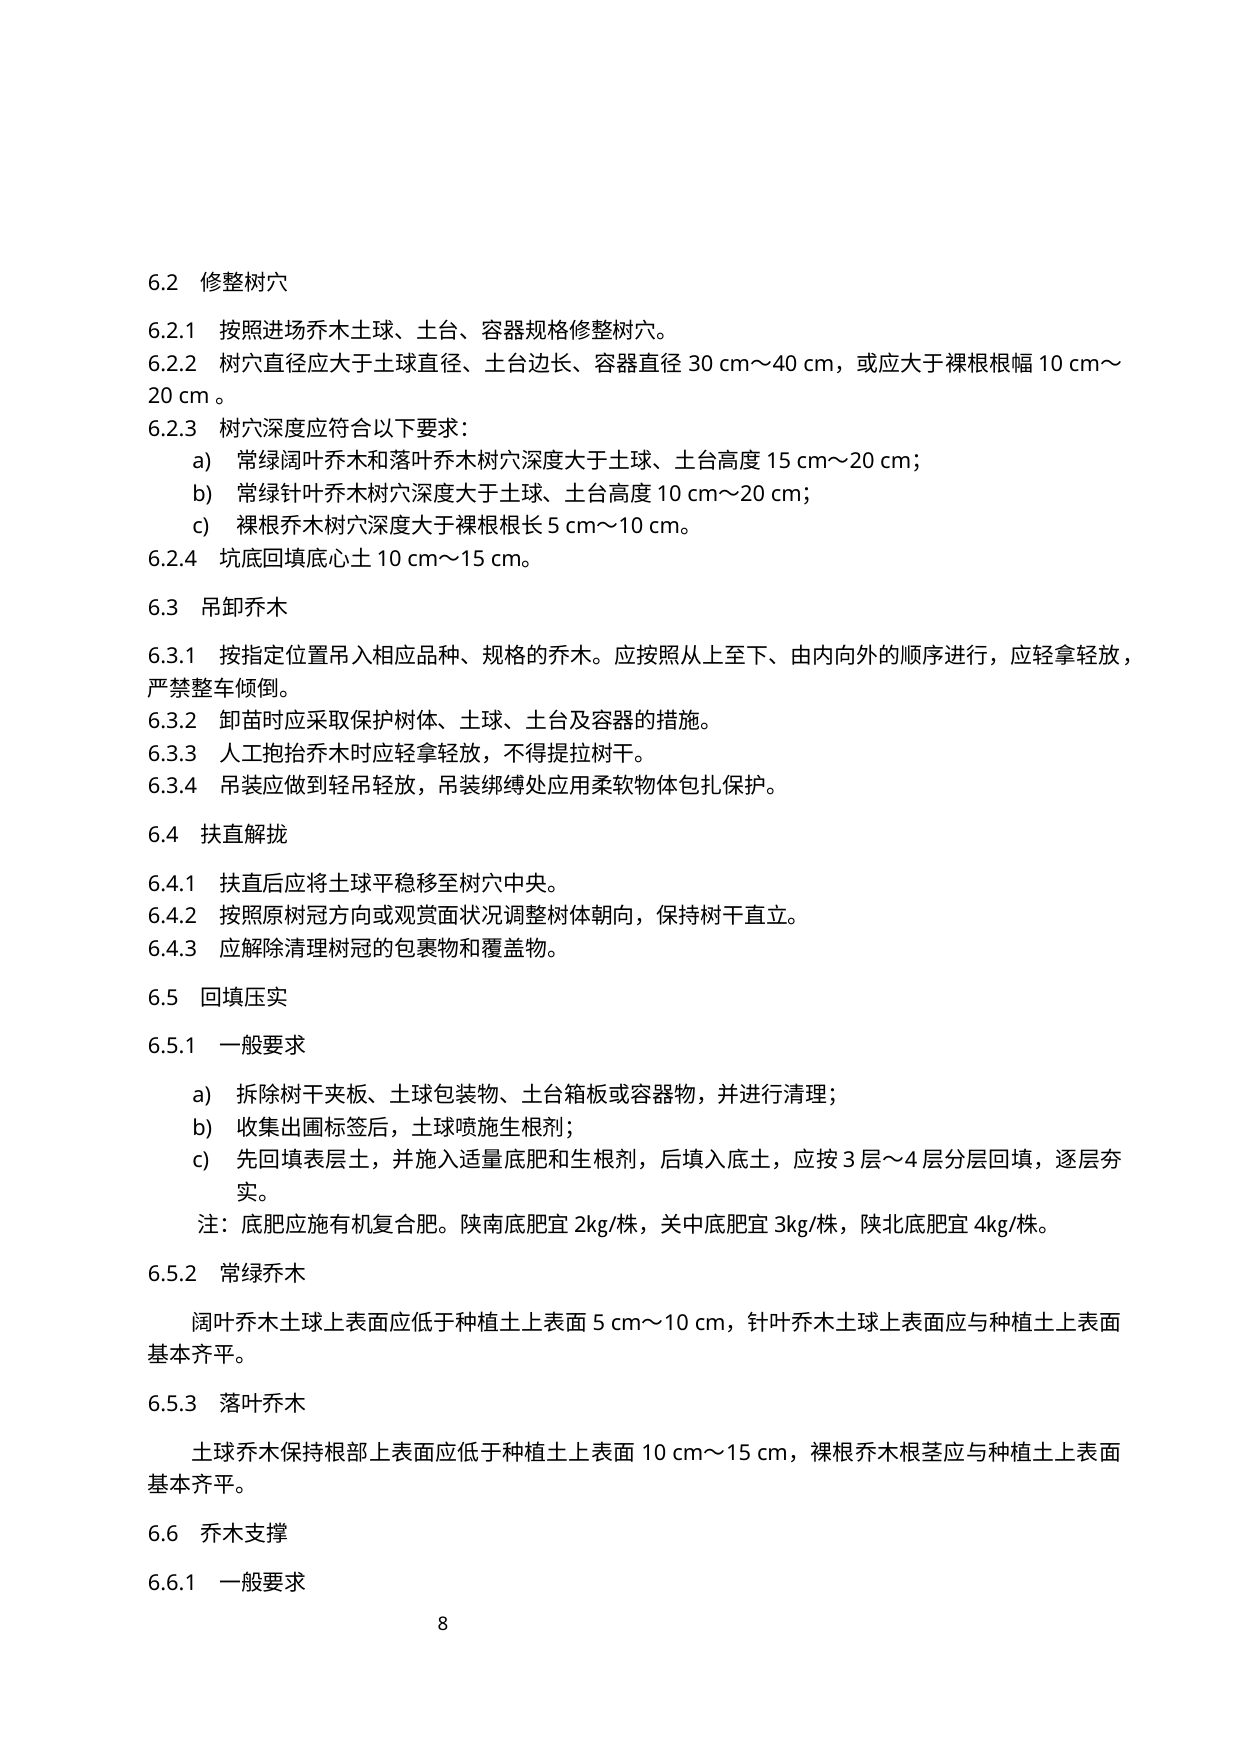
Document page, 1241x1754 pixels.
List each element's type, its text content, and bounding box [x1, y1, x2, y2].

list 注：底肥应施有机复合肥。陕南底肥宜2㎏/株，关中底肥宜3㎏/株，陕北底肥宜4㎏/株。 [192, 1207, 1122, 1239]
text 按照进场乔木土球、土台、容器规格修整树穴。 [148, 313, 1122, 346]
list 拆除树干夹板、土球包装物、土台箱板或容器物，并进行清理； [192, 1077, 1122, 1109]
text 扶直后应将土球平稳移至树穴中央。 [148, 866, 1122, 898]
text 常绿乔木 [148, 1256, 1122, 1288]
text 卸苗时应采取保护树体、土球、土台及容器的措施。 [148, 703, 1122, 736]
text 树穴深度应符合以下要求： [148, 411, 1122, 443]
text 吊装应做到轻吊轻放，吊装绑缚处应用柔软物体包扎保护。 [148, 768, 1122, 801]
text 人工抱抬乔木时应轻拿轻放，不得提拉树干。 [148, 736, 1122, 768]
text 先回填表层土，并施入适量底肥和生根剂，后填入底土，应按3层～4层分层回填，逐层夯实。 [192, 1142, 1122, 1207]
text 按照原树冠方向或观赏面状况调整树体朝向，保持树干直立。 [148, 898, 1122, 931]
text 裸根乔木树穴深度大于裸根根长5 cm～10 cm。 [192, 508, 1122, 541]
text 落叶乔木 [148, 1386, 1122, 1418]
text 乔木支撑 [148, 1516, 1122, 1548]
text 修整树穴 [148, 264, 1122, 297]
text 一般要求 [148, 1028, 1122, 1061]
list 常绿阔叶乔木和落叶乔木树穴深度大于土球、土台高度15 cm～20 cm； [192, 443, 1122, 476]
text 扶直解拢 [148, 817, 1122, 849]
text 吊卸乔木 [148, 589, 1122, 622]
text 树穴直径应大于土球直径、土台边长、容器直径30 cm～40 cm，或应大于裸根根幅10 cm～20 cm 。 [148, 346, 1122, 411]
text 一般要求 [148, 1564, 1122, 1597]
text 收集出圃标签后，土球喷施生根剂； [192, 1109, 1122, 1142]
text 坑底回填底心土10 cm～15 cm。 [148, 541, 1122, 573]
text 阔叶乔木土球上表面应低于种植土上表面5 cm～10 cm，针叶乔木土球上表面应与种植土上表面基本齐平。 [148, 1304, 1122, 1369]
text 土球乔木保持根部上表面应低于种植土上表面10 cm～15 cm，裸根乔木根茎应与种植土上表面基本齐平。 [148, 1434, 1122, 1499]
text 应解除清理树冠的包裹物和覆盖物。 [148, 931, 1122, 963]
text 常绿针叶乔木树穴深度大于土球、土台高度10 cm～20 cm； [192, 476, 1122, 508]
text 按指定位置吊入相应品种、规格的乔木。应按照从上至下、由内向外的顺序进行，应轻拿轻放，严禁整车倾倒。 [148, 638, 1122, 703]
text 回填压实 [148, 979, 1122, 1012]
